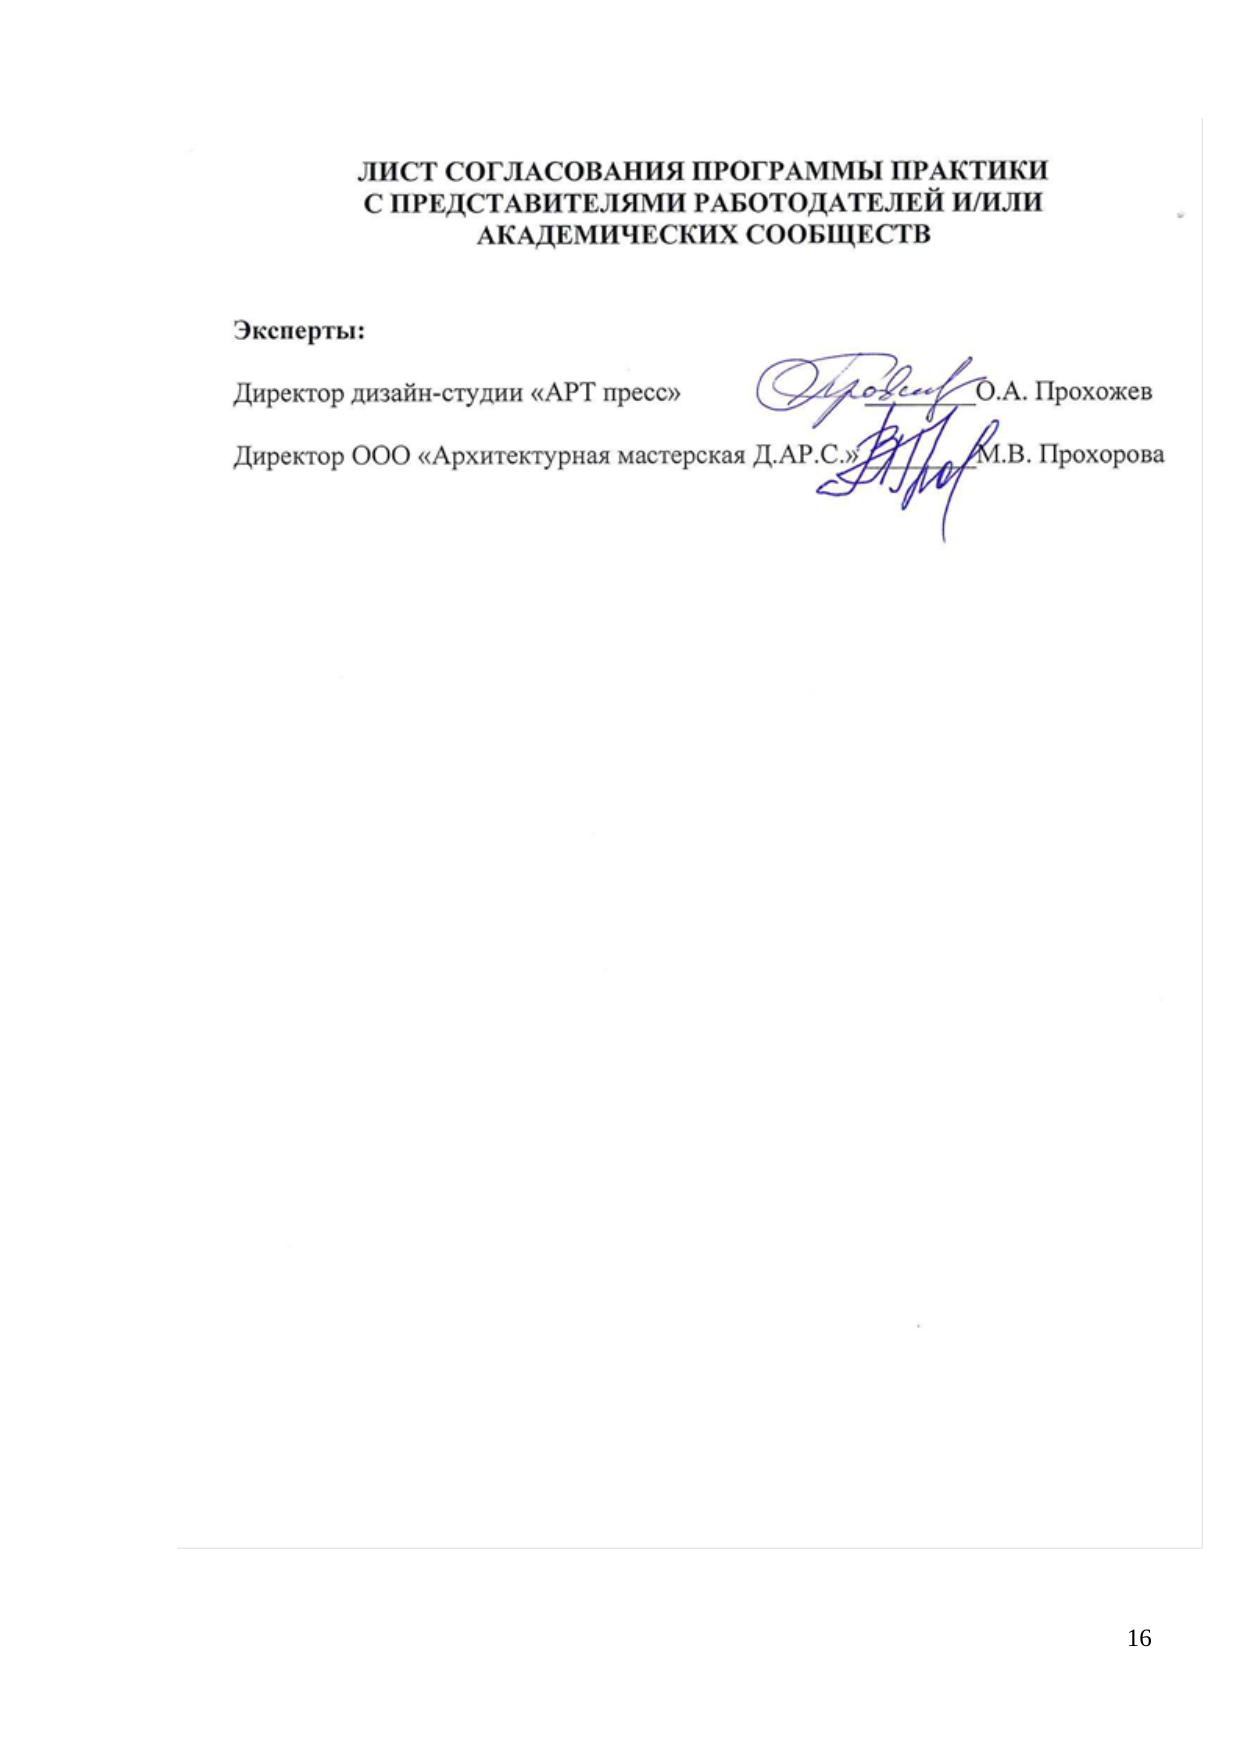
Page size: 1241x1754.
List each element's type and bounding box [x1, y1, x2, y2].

picture [177, 118, 1204, 1550]
